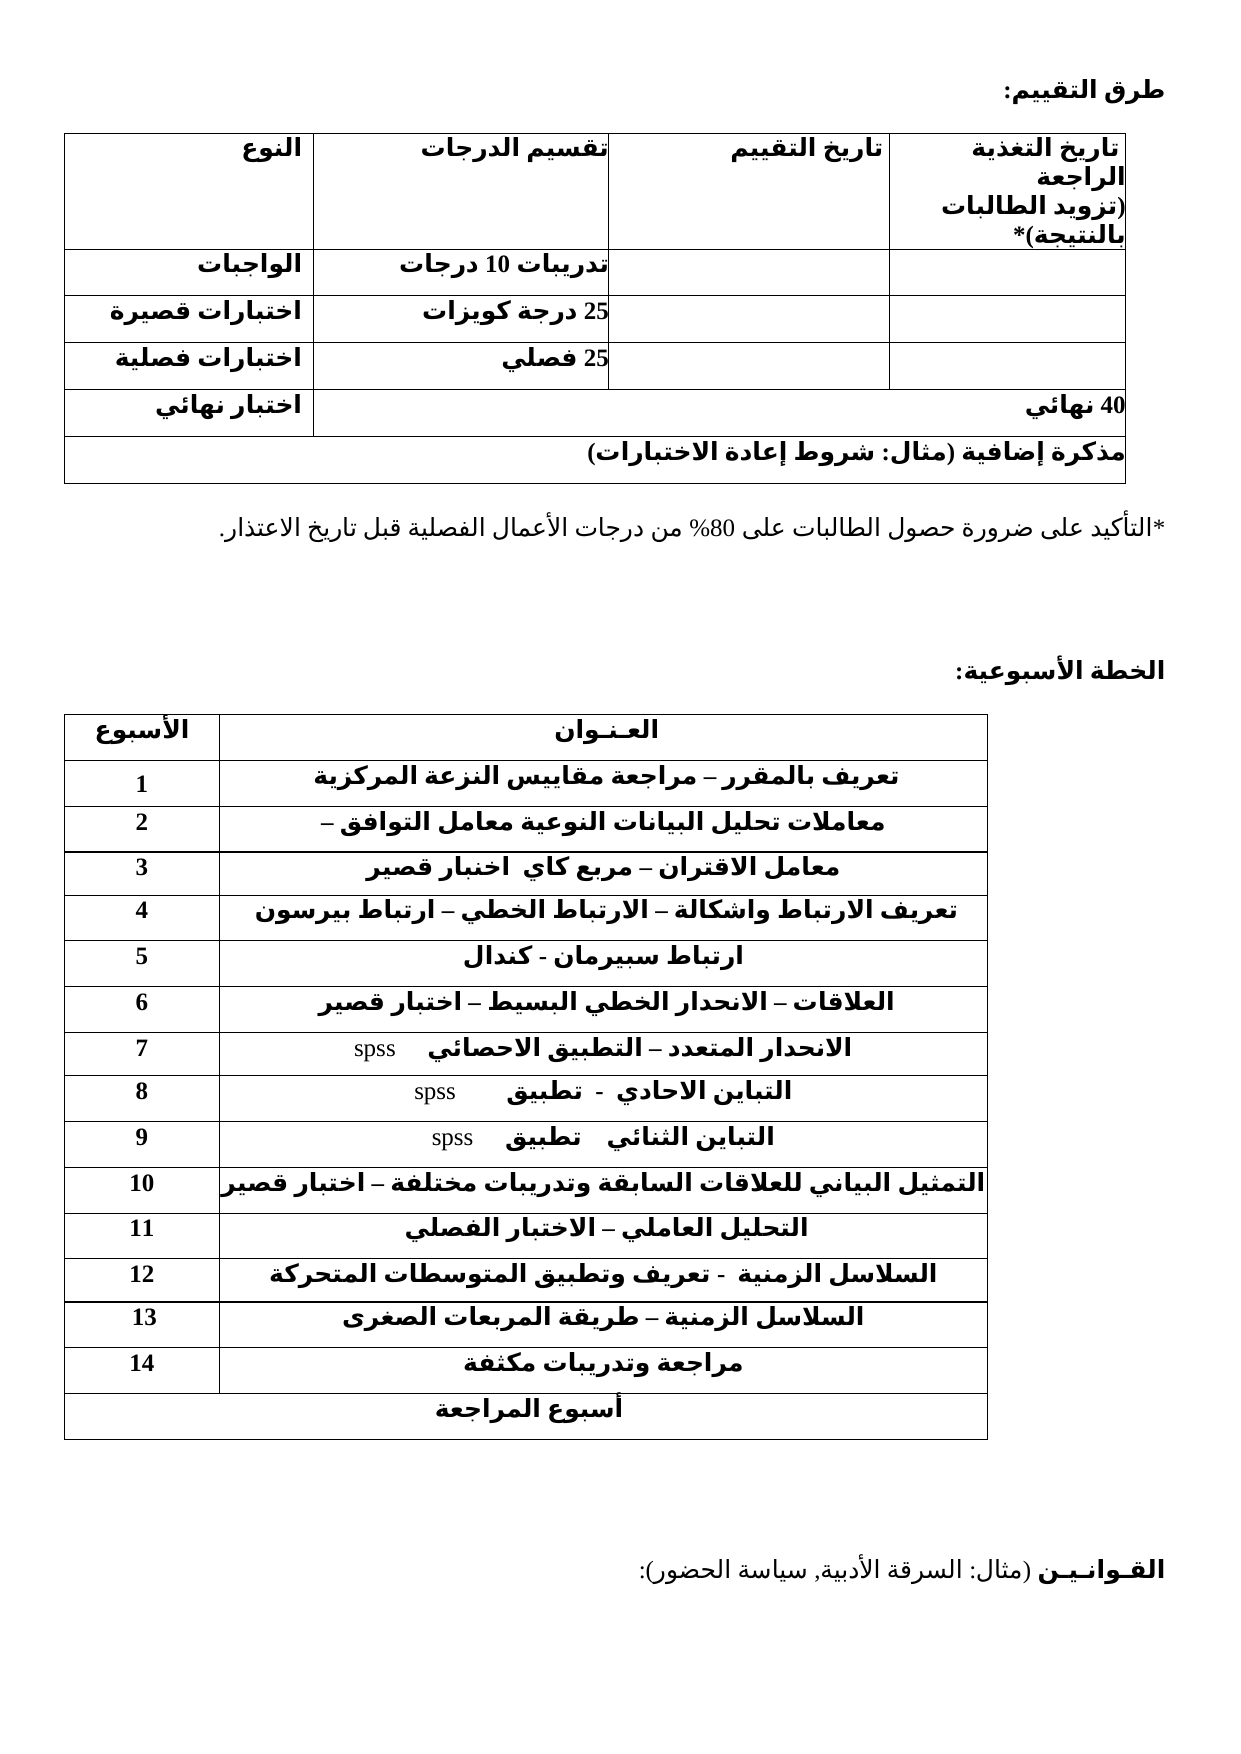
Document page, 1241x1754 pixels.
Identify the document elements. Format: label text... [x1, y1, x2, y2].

table_cell 7 [65, 1033, 219, 1075]
table_cell اختبارات فصلية [65, 343, 313, 389]
table_cell السلاسل الزمنية – طريقة المربعات الصغرى [220, 1303, 987, 1347]
table_cell أسبوع المراجعة [65, 1394, 987, 1439]
table_cell 25 درجة كويزات [314, 296, 608, 342]
table_header الأسبوع [65, 715, 219, 760]
table_cell تعريف الارتباط واشكالة – الارتباط الخطي – ارتباط بيرسون [220, 896, 987, 940]
table_header العـنـوان [220, 715, 987, 760]
table_cell 1 [65, 761, 219, 806]
table_header تاريخ التغذية الراجعة (تزويد الطالبات بالنتيجة)* [890, 134, 1125, 248]
table_cell مراجعة وتدريبات مكثفة [220, 1348, 987, 1393]
table_cell 13 [65, 1303, 219, 1347]
table_cell 10 [65, 1168, 219, 1212]
table_cell 6 [65, 987, 219, 1032]
table_cell معامل الاقتران – مربع كاي اخنبار قصير [220, 853, 987, 894]
table_cell [609, 343, 889, 389]
table_cell 12 [65, 1259, 219, 1301]
table_header تاريخ التقييم [609, 134, 889, 248]
table_cell 40 نهائي [314, 390, 1125, 436]
text الخطة الأسبوعية: [75, 656, 1165, 685]
table_cell تدريبات 10 درجات [314, 250, 608, 295]
table_cell [890, 343, 1125, 389]
table_cell الانحدار المتعدد – التطبيق الاحصائي spss [220, 1033, 987, 1075]
table_cell 11 [65, 1214, 219, 1258]
table_cell مذكرة إضافية (مثال: شروط إعادة الاختبارات) [65, 437, 1125, 483]
text القـوانـيـن (مثال: السرقة الأدبية, سياسة الحضور): [75, 1555, 1165, 1584]
table_cell 4 [65, 896, 219, 940]
table_cell 25 فصلي [314, 343, 608, 389]
table_header النوع [65, 134, 313, 248]
text طرق التقييم: [75, 75, 1165, 104]
table_cell الواجبات [65, 250, 313, 295]
table_cell 5 [65, 941, 219, 986]
table_cell اختبار نهائي [65, 390, 313, 436]
table_cell [890, 250, 1125, 295]
text *التأكيد على ضرورة حصول الطالبات على 80% من درجات الأعمال الفصلية قبل تاريخ الاعتذار. [75, 513, 1165, 541]
table_header تقسيم الدرجات [314, 134, 608, 248]
table_cell ارتباط سبيرمان - كندال [220, 941, 987, 986]
table_cell التباين الاحادي - تطبيق spss [220, 1076, 987, 1121]
table_cell [609, 250, 889, 295]
table_cell تعريف بالمقرر – مراجعة مقاييس النزعة المركزية [220, 761, 987, 806]
table_cell التمثيل البياني للعلاقات السابقة وتدريبات مختلفة – اختبار قصير [220, 1168, 987, 1212]
table_cell 14 [65, 1348, 219, 1393]
table_cell 2 [65, 807, 219, 851]
table_cell التباين الثنائي تطبيق spss [220, 1122, 987, 1167]
table_cell 8 [65, 1076, 219, 1121]
table_cell العلاقات – الانحدار الخطي البسيط – اختبار قصير [220, 987, 987, 1032]
table_cell 3 [65, 853, 219, 894]
table_cell [890, 296, 1125, 342]
table_cell السلاسل الزمنية - تعريف وتطبيق المتوسطات المتحركة [220, 1259, 987, 1301]
table_cell 9 [65, 1122, 219, 1167]
table_cell التحليل العاملي – الاختبار الفصلي [220, 1214, 987, 1258]
table_cell اختبارات قصيرة [65, 296, 313, 342]
table_cell معاملات تحليل البيانات النوعية معامل التوافق – [220, 807, 987, 851]
table_cell [609, 296, 889, 342]
